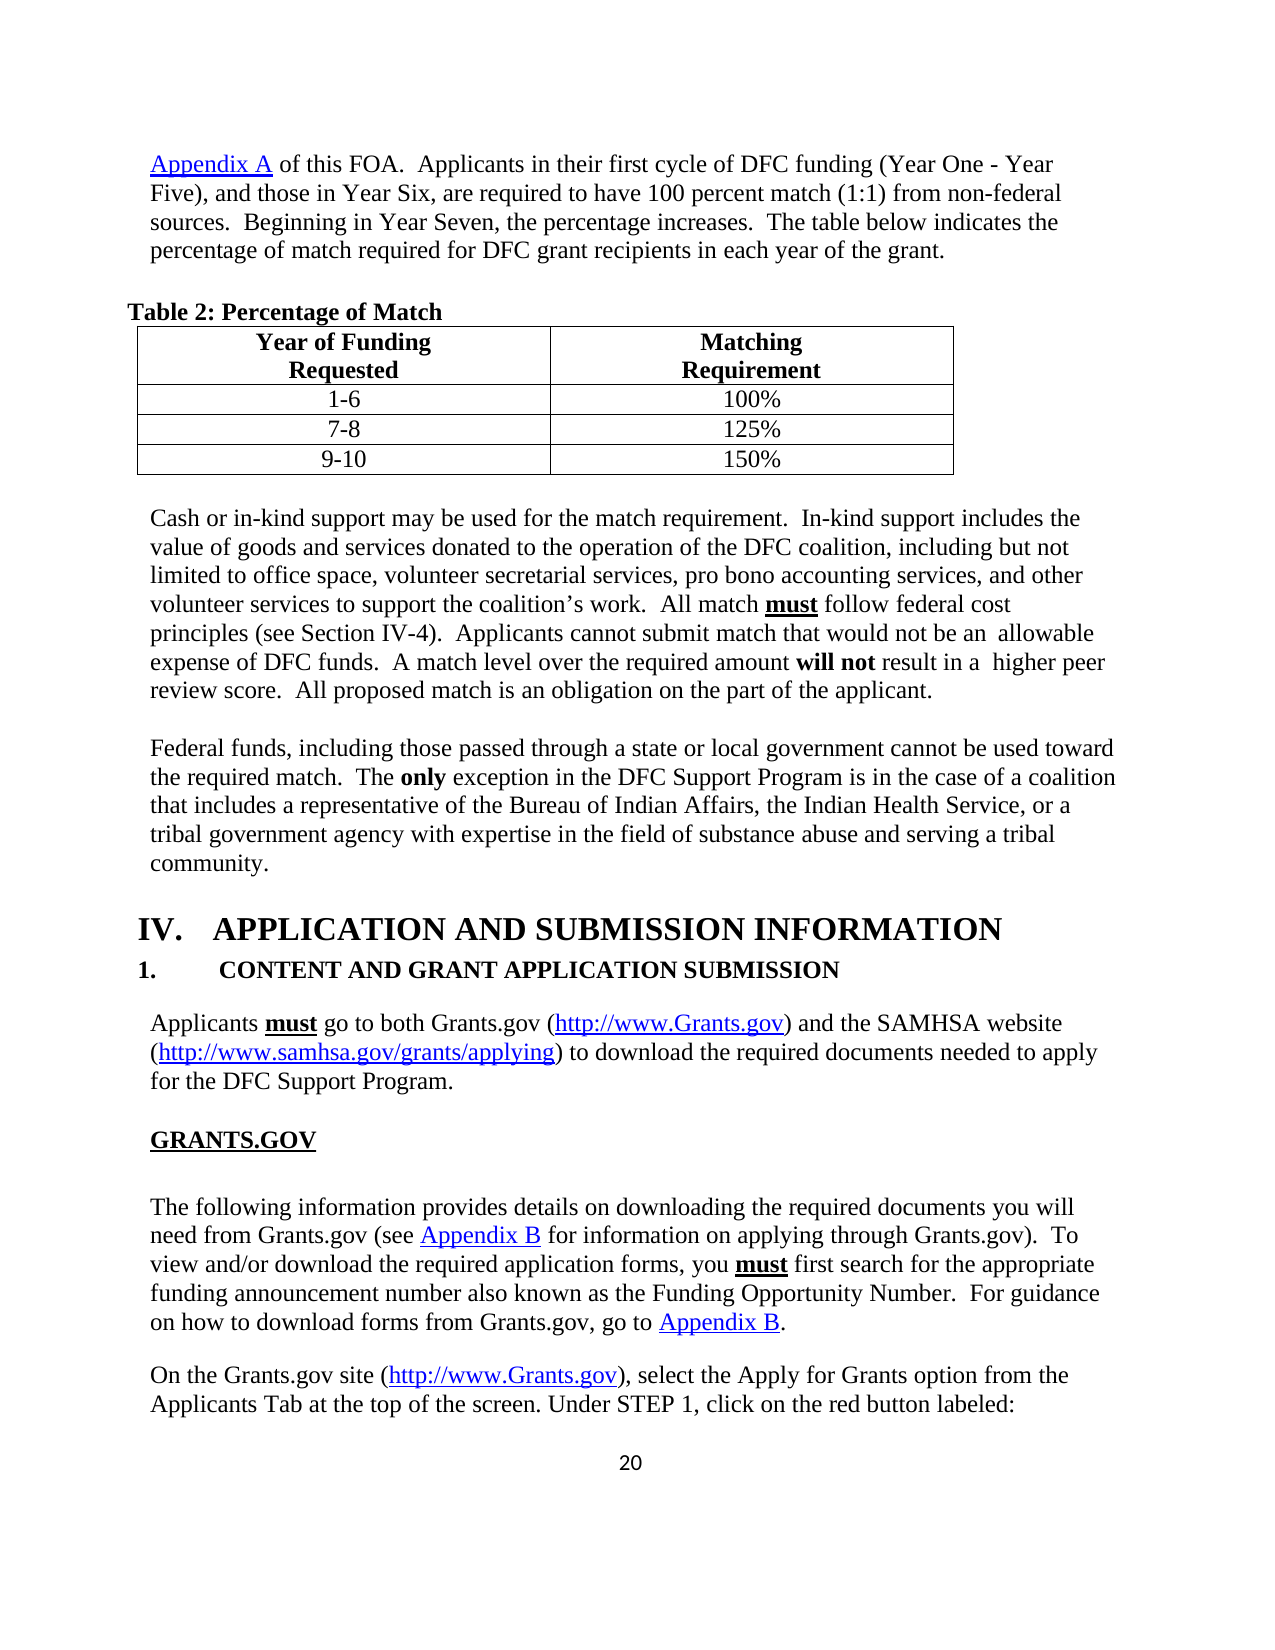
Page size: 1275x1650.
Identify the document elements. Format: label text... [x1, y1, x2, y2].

text On the Grants.gov site (http://www.Grants.gov), select the Apply for Grants option from the Applicants Tab at the top of the screen. Under STEP 1, click on the red button labeled: [150, 1361, 1114, 1418]
text Cash or in-kind support may be used for the match requirement. In-kind support includes the value of goods and services donated to the operation of the DFC coalition, including but not limited to office space, volunteer secretarial services, pro bono accounting services, and other volunteer services to support the coalition’s work. All match must follow federal cost principles (see Section IV-4). Applicants cannot submit match that would not be an allowable expense of DFC funds. A match level over the required amount will not result in a higher peer review score. All proposed match is an obligation on the part of the applicant. [150, 503, 1114, 704]
table_header Matching Requirement [551, 327, 953, 384]
table_header Year of Funding Requested [138, 327, 550, 384]
table_cell 125% [551, 415, 953, 444]
table_cell 100% [551, 385, 953, 414]
table_cell 150% [551, 445, 953, 474]
text The following information provides details on downloading the required documents you will need from Grants.gov (see Appendix B for information on applying through Grants.gov). To view and/or download the required application forms, you must first search for the appropriate funding announcement number also known as the Funding Opportunity Number. For guidance on how to download forms from Grants.gov, go to Appendix B. [150, 1192, 1114, 1336]
table_cell 7-8 [138, 415, 550, 444]
subtitle GRANTS.GOV [150, 1125, 1133, 1154]
text Applicants must go to both Grants.gov (http://www.Grants.gov) and the SAMHSA website (http://www.samhsa.gov/grants/applying) to download the required documents needed to apply for the DFC Support Program. [150, 1008, 1114, 1095]
text Appendix A of this FOA. Applicants in their first cycle of DFC funding (Year One - Year Five), and those in Year Six, are required to have 100 percent match (1:1) from non-federal sources. Beginning in Year Seven, the percentage increases. The table below indicates the percentage of match required for DFC grant recipients in each year of the grant. [150, 149, 1114, 264]
subtitle APPLICATION AND SUBMISSION INFORMATION [137, 910, 1133, 948]
subtitle CONTENT AND GRANT APPLICATION SUBMISSION [137, 955, 1133, 984]
text Federal funds, including those passed through a state or local government cannot be used toward the required match. The only exception in the DFC Support Program is in the case of a coalition that includes a representative of the Bureau of Indian Affairs, the Indian Health Service, or a tribal government agency with expertise in the field of substance abuse and serving a tribal community. [150, 733, 1122, 877]
text Table 2: Percentage of Match [127, 297, 1133, 326]
table_cell 1-6 [138, 385, 550, 414]
table_cell 9-10 [138, 445, 550, 474]
